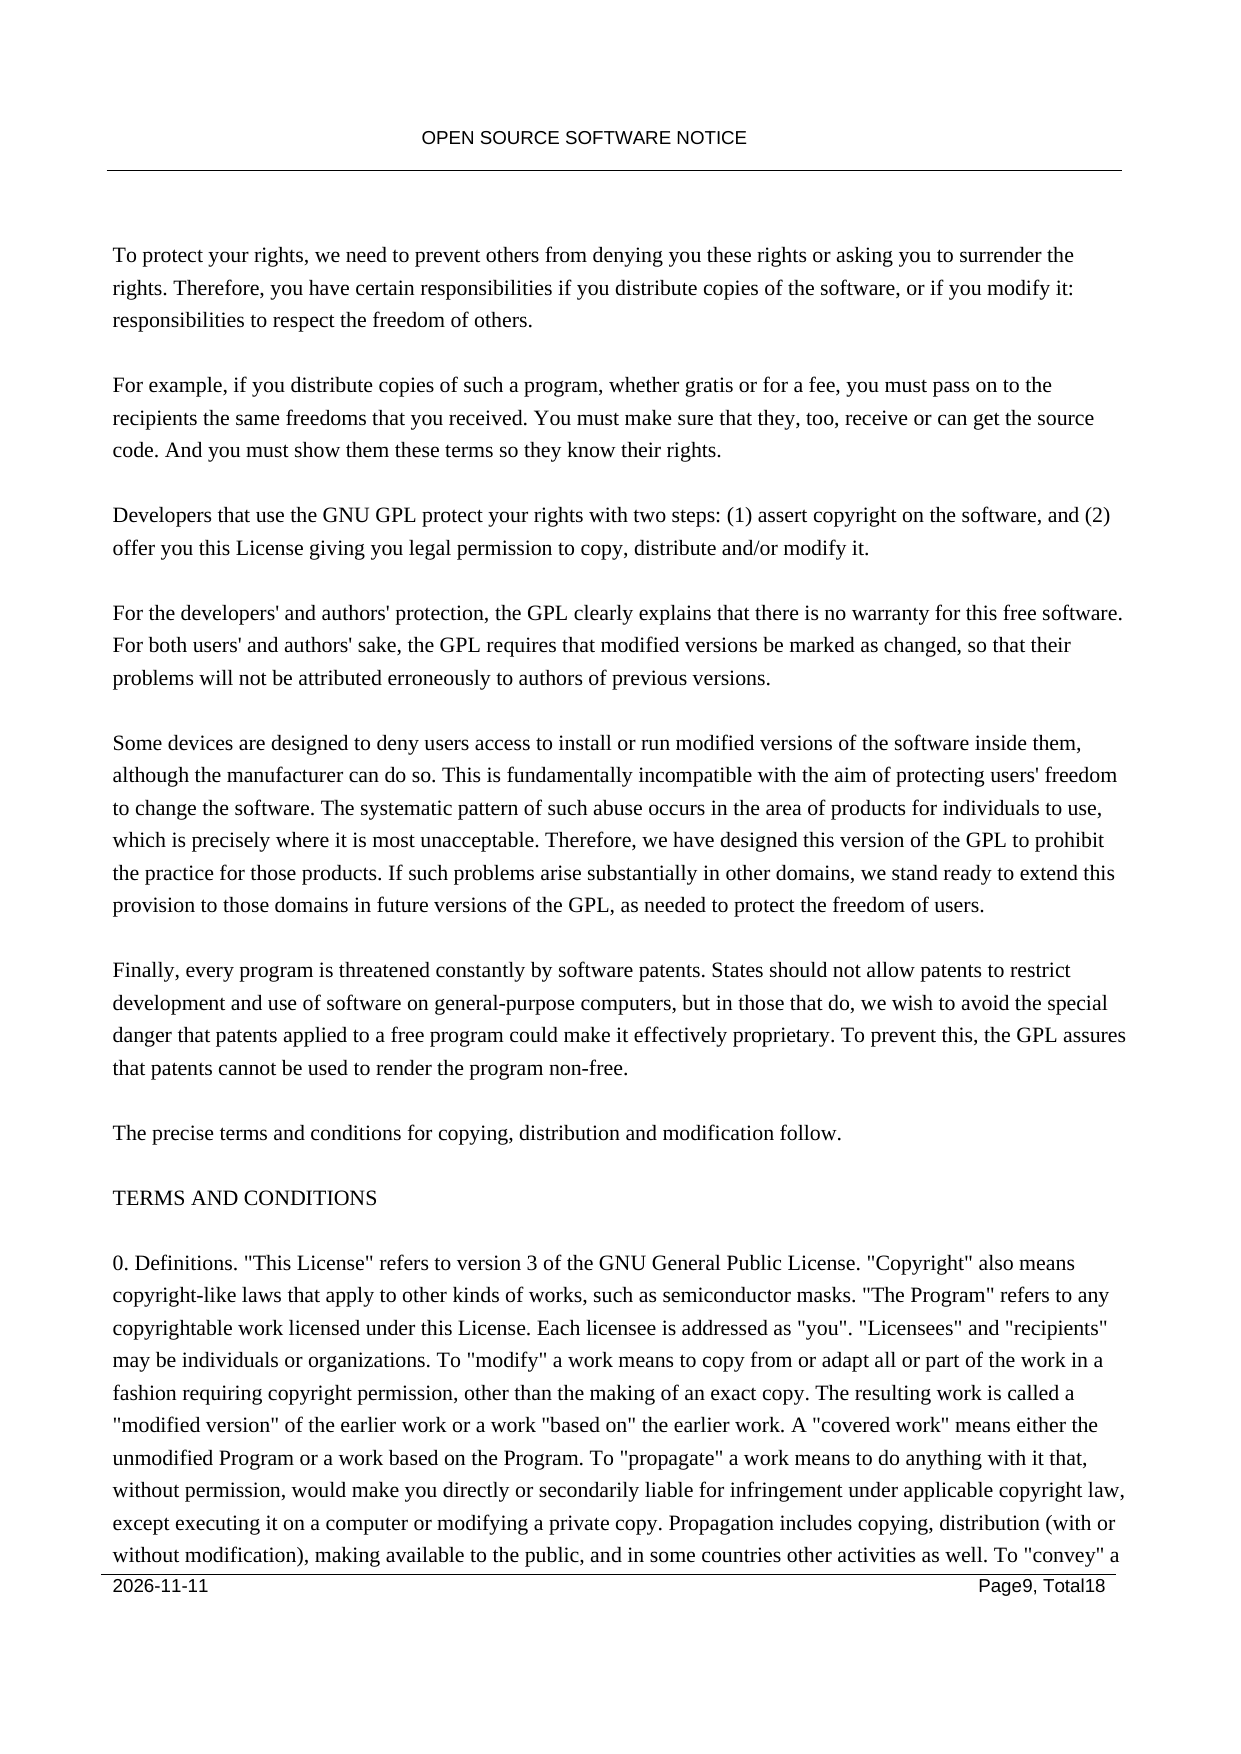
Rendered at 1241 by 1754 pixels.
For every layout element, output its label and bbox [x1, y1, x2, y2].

text [112, 206, 1128, 1571]
